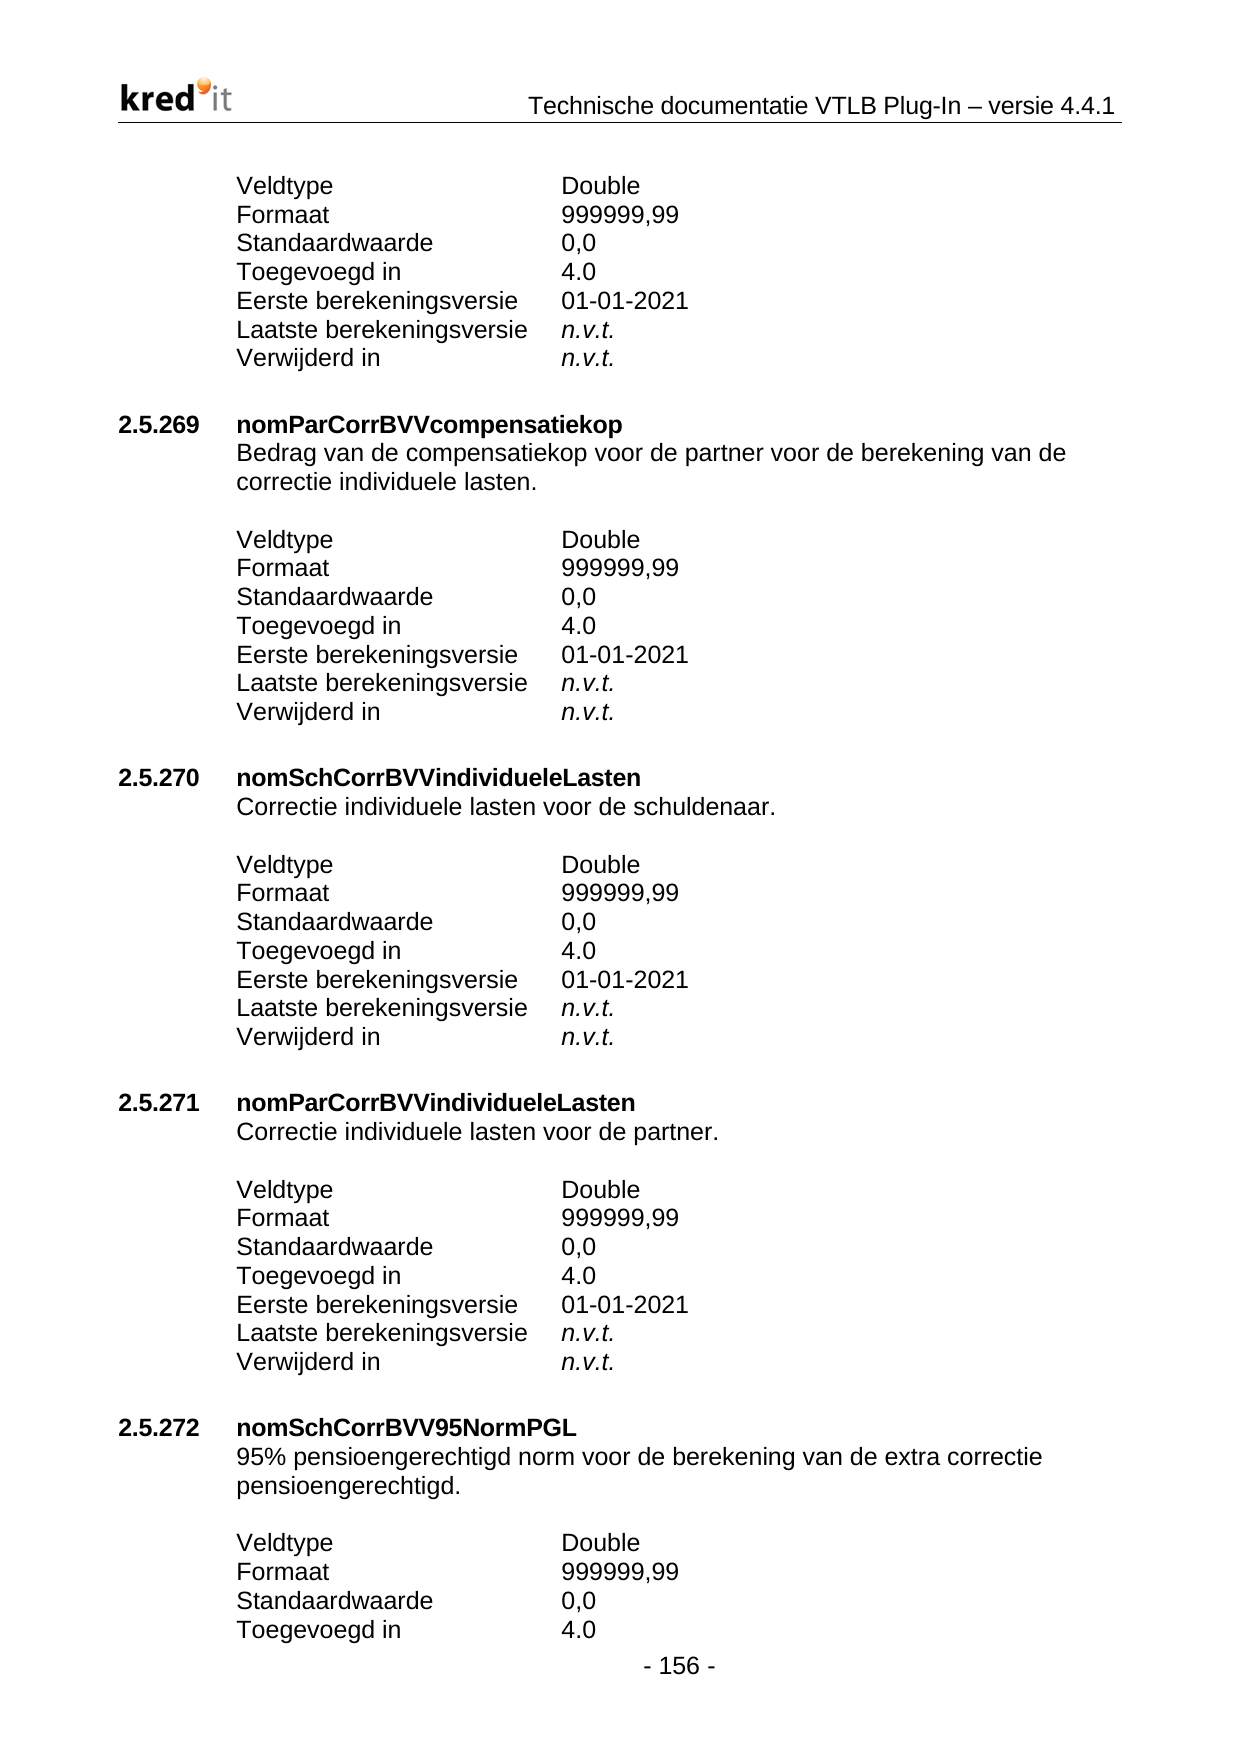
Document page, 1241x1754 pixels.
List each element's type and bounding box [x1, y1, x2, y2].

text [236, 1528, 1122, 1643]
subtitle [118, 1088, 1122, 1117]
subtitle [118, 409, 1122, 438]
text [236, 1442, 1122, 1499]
picture [118, 73, 234, 115]
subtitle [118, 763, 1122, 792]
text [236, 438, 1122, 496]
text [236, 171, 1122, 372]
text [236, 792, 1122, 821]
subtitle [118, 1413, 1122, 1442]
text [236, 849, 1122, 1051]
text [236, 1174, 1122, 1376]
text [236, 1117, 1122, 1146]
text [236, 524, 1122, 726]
